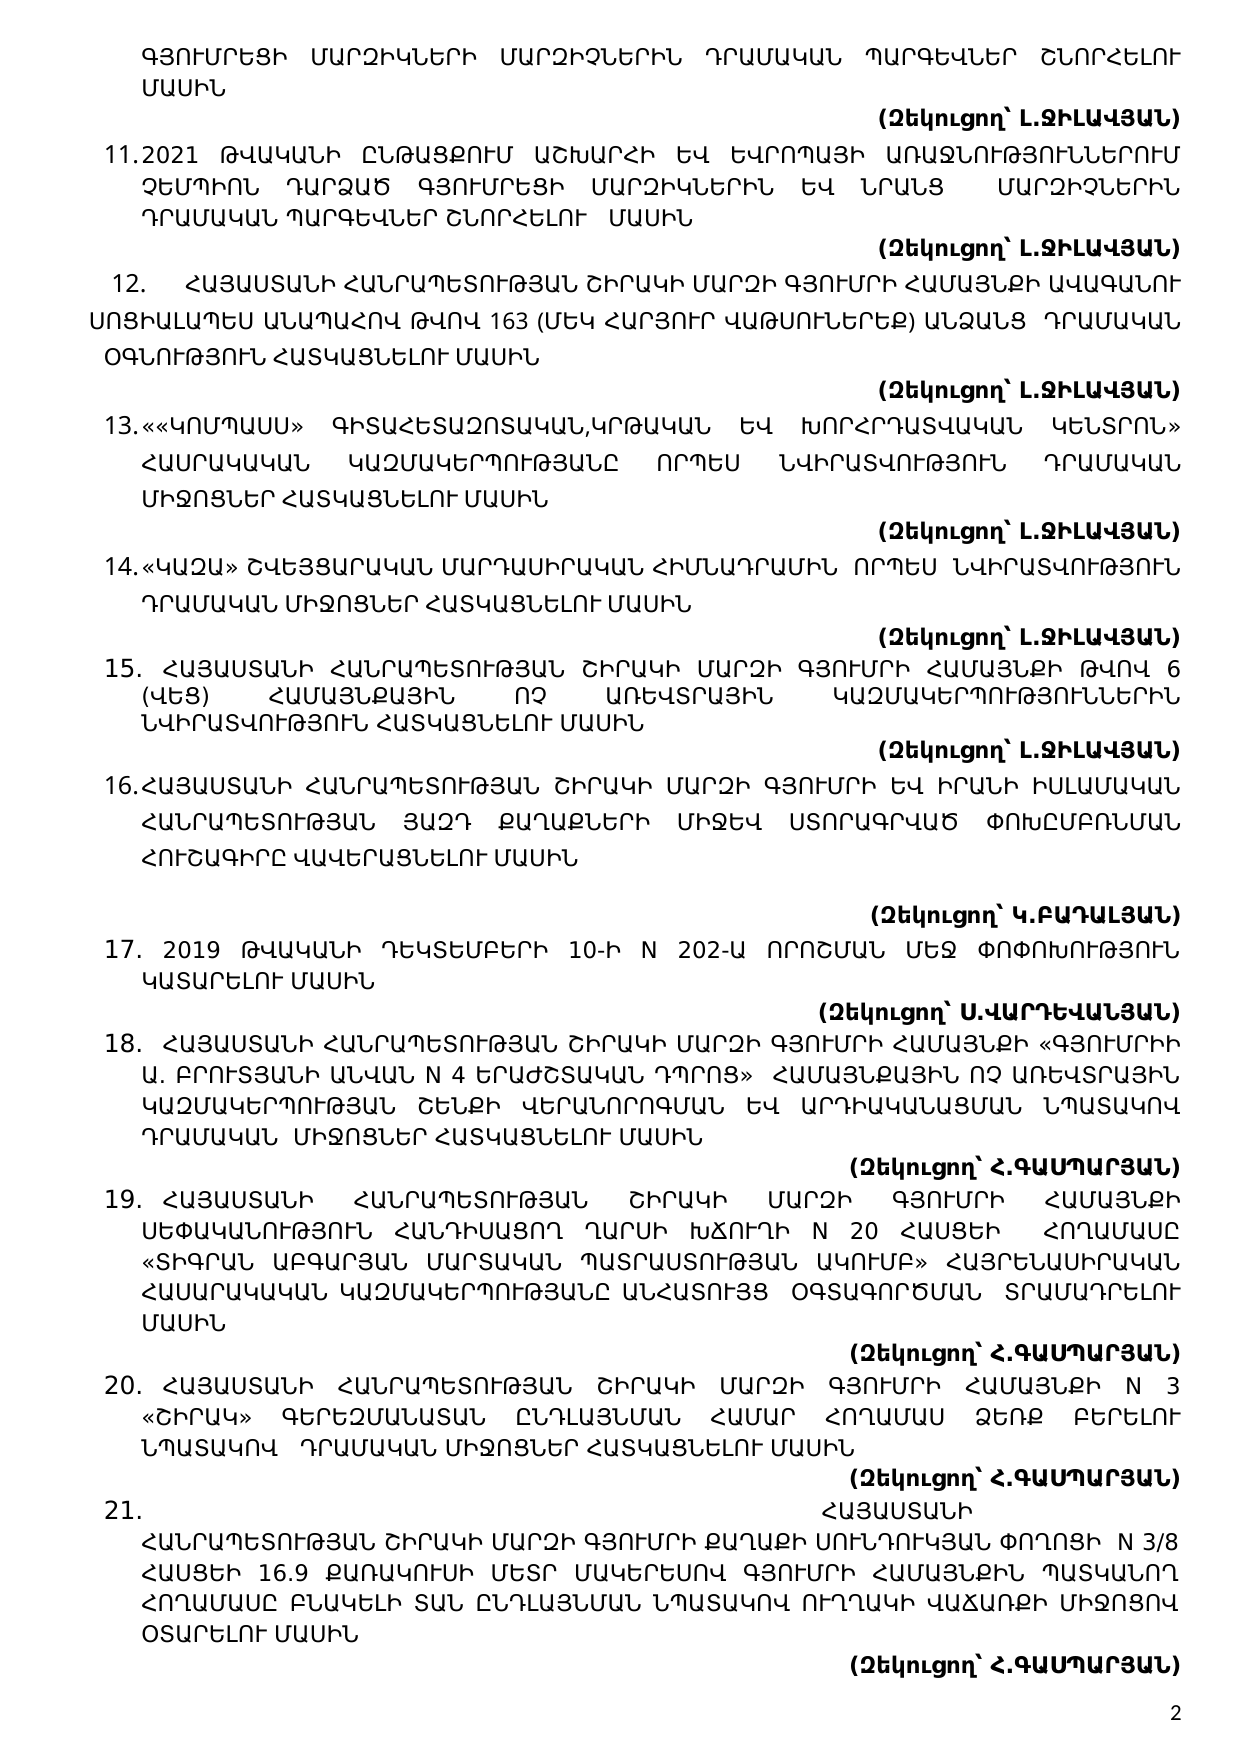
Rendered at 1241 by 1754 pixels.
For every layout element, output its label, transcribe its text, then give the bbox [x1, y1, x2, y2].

list ՀԱՅԱՍՏԱՆԻ ՀԱՆՐԱՊԵՏՈՒԹՅԱՆ ՇԻՐԱԿԻ ՄԱՐԶԻ ԳՅՈՒՄՐԻ ՀԱՄԱՅՆՔԻ N 3 «ՇԻՐԱԿ» ԳԵՐԵԶՄԱՆԱՏԱՆ ԸՆԴԼԱՅՆՄԱՆ ՀԱՄԱՐ ՀՈՂԱՄԱՍ ՁԵՌՔ ԲԵՐԵԼՈՒ ՆՊԱՏԱԿՈՎ ԴՐԱՄԱԿԱՆ ՄԻՋՈՑՆԵՐ ՀԱՏԿԱՑՆԵԼՈՒ ՄԱՍԻՆ [103, 1371, 1181, 1462]
text (Զեկուցող՝ Կ.ԲԱԴԱԼՅԱՆ) [103, 899, 1181, 930]
text (Զեկուցող՝ Լ.ՋԻԼԱՎՅԱՆ) [103, 737, 1181, 763]
list ՀԱՅԱՍՏԱՆԻ ՀԱՆՐԱՊԵՏՈՒԹՅԱՆ ՇԻՐԱԿԻ ՄԱՐԶԻ ԳՅՈՒՄՐԻ ՀԱՄԱՅՆՔԻ «ԳՅՈՒՄՐԻԻ Ա. ԲՐՈՒՏՅԱՆԻ ԱՆՎԱՆ N 4 ԵՐԱԺՇՏԱԿԱՆ ԴՊՐՈՑ» ՀԱՄԱՅՆՔԱՅԻՆ ՈՉ ԱՌԵՎՏՐԱՅԻՆ ԿԱԶՄԱԿԵՐՊՈՒԹՅԱՆ ՇԵՆՔԻ ՎԵՐԱՆՈՐՈԳՄԱՆ ԵՎ ԱՐԴԻԱԿԱՆԱՑՄԱՆ ՆՊԱՏԱԿՈՎ ԴՐԱՄԱԿԱՆ ՄԻՋՈՑՆԵՐ ՀԱՏԿԱՑՆԵԼՈՒ ՄԱՍԻՆ [103, 1029, 1181, 1150]
text (Զեկուցող՝ Ս.ՎԱՐԴԵՎԱՆՅԱՆ) [103, 999, 1181, 1025]
text (Զեկուցող՝ Հ.ԳԱՍՊԱՐՅԱՆ) [103, 1154, 1181, 1181]
text (Զեկուցող՝ Լ.ՋԻԼԱՎՅԱՆ) [103, 236, 1181, 262]
list 2019 ԹՎԱԿԱՆԻ ԴԵԿՏԵՄԲԵՐԻ 10-Ի N 202-Ա ՈՐՈՇՄԱՆ ՄԵՋ ՓՈՓՈԽՈՒԹՅՈՒՆ ԿԱՏԱՐԵԼՈՒ ՄԱՍԻՆ [103, 935, 1181, 995]
list ««ԿՈՄՊԱՍՍ» ԳԻՏԱՀԵՏԱԶՈՏԱԿԱՆ,ԿՐԹԱԿԱՆ ԵՎ ԽՈՐՀՐԴԱՏՎԱԿԱՆ ԿԵՆՏՐՈՆ» ՀԱՍՐԱԿԱԿԱՆ ԿԱԶՄԱԿԵՐՊՈՒԹՅԱՆԸ ՈՐՊԵՍ ՆՎԻՐԱՏՎՈՒԹՅՈՒՆ ԴՐԱՄԱԿԱՆ ՄԻՋՈՑՆԵՐ ՀԱՏԿԱՑՆԵԼՈՒ ՄԱՍԻՆ [103, 408, 1181, 514]
list ՀԱՅԱՍՏԱՆԻ ՀԱՆՐԱՊԵՏՈՒԹՅԱՆ ՇԻՐԱԿԻ ՄԱՐԶԻ ԳՅՈՒՄՐԻ ԵՎ ԻՐԱՆԻ ԻՍԼԱՄԱԿԱՆ ՀԱՆՐԱՊԵՏՈՒԹՅԱՆ ՅԱԶԴ ՔԱՂԱՔՆԵՐԻ ՄԻՋԵՎ ՍՏՈՐԱԳՐՎԱԾ ՓՈԽԸՄԲՌՆՄԱՆ ՀՈՒՇԱԳԻՐԸ ՎԱՎԵՐԱՑՆԵԼՈՒ ՄԱՍԻՆ [103, 767, 1181, 873]
text (Զեկուցող՝ Լ.ՋԻԼԱՎՅԱՆ) [103, 377, 1181, 404]
text (Զեկուցող՝ Հ.ԳԱՍՊԱՐՅԱՆ) [103, 1652, 1181, 1678]
list ՀԱՅԱՍՏԱՆԻ ՀԱՆՐԱՊԵՏՈՒԹՅԱՆ ՇԻՐԱԿԻ ՄԱՐԶԻ ԳՅՈՒՄՐԻ ՀԱՄԱՅՆՔԻ ԱՎԱԳԱՆՈՒ [89, 266, 1181, 300]
list «ԿԱԶԱ» ՇՎԵՅՑԱՐԱԿԱՆ ՄԱՐԴԱՍԻՐԱԿԱՆ ՀԻՄՆԱԴՐԱՄԻՆ ՈՐՊԵՍ ՆՎԻՐԱՏՎՈՒԹՅՈՒՆ ԴՐԱՄԱԿԱՆ ՄԻՋՈՑՆԵՐ ՀԱՏԿԱՑՆԵԼՈՒ ՄԱՍԻՆ [103, 549, 1181, 619]
text (Զեկուցող՝ Լ.ՋԻԼԱՎՅԱՆ) [103, 106, 1181, 132]
list (Զեկուցող՝ Լ.ՋԻԼԱՎՅԱՆ) [156, 624, 1181, 650]
list ՀԱՅԱՍՏԱՆԻ ՀԱՆՐԱՊԵՏՈՒԹՅԱՆ ՇԻՐԱԿԻ ՄԱՐԶԻ ԳՅՈՒՄՐԻ ՔԱՂԱՔԻ ՍՈՒՆԴՈՒԿՅԱՆ ՓՈՂՈՑԻ N 3/8 ՀԱՍՑԵԻ 16.9 ՔԱՌԱԿՈՒՍԻ ՄԵՏՐ ՄԱԿԵՐԵՍՈՎ ԳՅՈՒՄՐԻ ՀԱՄԱՅՆՔԻՆ ՊԱՏԿԱՆՈՂ ՀՈՂԱՄԱՍԸ ԲՆԱԿԵԼԻ ՏԱՆ ԸՆԴԼԱՅՆՄԱՆ ՆՊԱՏԱԿՈՎ ՈՒՂՂԱԿԻ ՎԱՃԱՌՔԻ ՄԻՋՈՑՈՎ ՕՏԱՐԵԼՈՒ ՄԱՍԻՆ [103, 1496, 1180, 1648]
text (Զեկուցող՝ Լ.ՋԻԼԱՎՅԱՆ) [103, 518, 1181, 545]
list ՍՈՑԻԱԼԱՊԵՍ ԱՆԱՊԱՀՈՎ ԹՎՈՎ 163 (ՄԵԿ ՀԱՐՅՈՒՐ ՎԱԹՍՈՒՆԵՐԵՔ) ԱՆՁԱՆՑ ԴՐԱՄԱԿԱՆ ՕԳՆՈՒԹՅՈՒՆ ՀԱՏԿԱՑՆԵԼՈՒ ՄԱՍԻՆ [89, 305, 1181, 372]
list ՀԱՅԱՍՏԱՆԻ ՀԱՆՐԱՊԵՏՈՒԹՅԱՆ ՇԻՐԱԿԻ ՄԱՐԶԻ ԳՅՈՒՄՐԻ ՀԱՄԱՅՆՔԻ ԹՎՈՎ 6 (ՎԵՑ) ՀԱՄԱՅՆՔԱՅԻՆ ՈՉ ԱՌԵՎՏՐԱՅԻՆ ԿԱԶՄԱԿԵՐՊՈՒԹՅՈՒՆՆԵՐԻՆ ՆՎԻՐԱՏՎՈՒԹՅՈՒՆ ՀԱՏԿԱՑՆԵԼՈՒ ՄԱՍԻՆ [103, 654, 1181, 737]
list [103, 44, 1181, 102]
text (Զեկուցող՝ Հ.ԳԱՍՊԱՐՅԱՆ) [103, 1466, 1181, 1492]
list 2021 ԹՎԱԿԱՆԻ ԸՆԹԱՑՔՈՒՄ ԱՇԽԱՐՀԻ ԵՎ ԵՎՐՈՊԱՅԻ ԱՌԱՋՆՈՒԹՅՈՒՆՆԵՐՈՒՄ ՉԵՄՊԻՈՆ ԴԱՐՁԱԾ ԳՅՈՒՄՐԵՑԻ ՄԱՐԶԻԿՆԵՐԻՆ ԵՎ ՆՐԱՆՑ ՄԱՐԶԻՉՆԵՐԻՆ ԴՐԱՄԱԿԱՆ ՊԱՐԳԵՎՆԵՐ ՇՆՈՐՀԵԼՈՒ ՄԱՍԻՆ [103, 136, 1181, 232]
text (Զեկուցող՝ Հ.ԳԱՍՊԱՐՅԱՆ) [103, 1341, 1181, 1367]
list ՀԱՅԱՍՏԱՆԻ ՀԱՆՐԱՊԵՏՈՒԹՅԱՆ ՇԻՐԱԿԻ ՄԱՐԶԻ ԳՅՈՒՄՐԻ ՀԱՄԱՅՆՔԻ ՍԵՓԱԿԱՆՈՒԹՅՈՒՆ ՀԱՆԴԻՍԱՑՈՂ ՂԱՐՍԻ ԽՃՈՒՂԻ N 20 ՀԱՍՑԵԻ ՀՈՂԱՄԱՍԸ «ՏԻԳՐԱՆ ԱԲԳԱՐՅԱՆ ՄԱՐՏԱԿԱՆ ՊԱՏՐԱՍՏՈՒԹՅԱՆ ԱԿՈՒՄԲ» ՀԱՅՐԵՆԱՍԻՐԱԿԱՆ ՀԱՍԱՐԱԿԱԿԱՆ ԿԱԶՄԱԿԵՐՊՈՒԹՅԱՆԸ ԱՆՀԱՏՈՒՅՑ ՕԳՏԱԳՈՐԾՄԱՆ ՏՐԱՄԱԴՐԵԼՈՒ ՄԱՍԻՆ [103, 1185, 1181, 1337]
